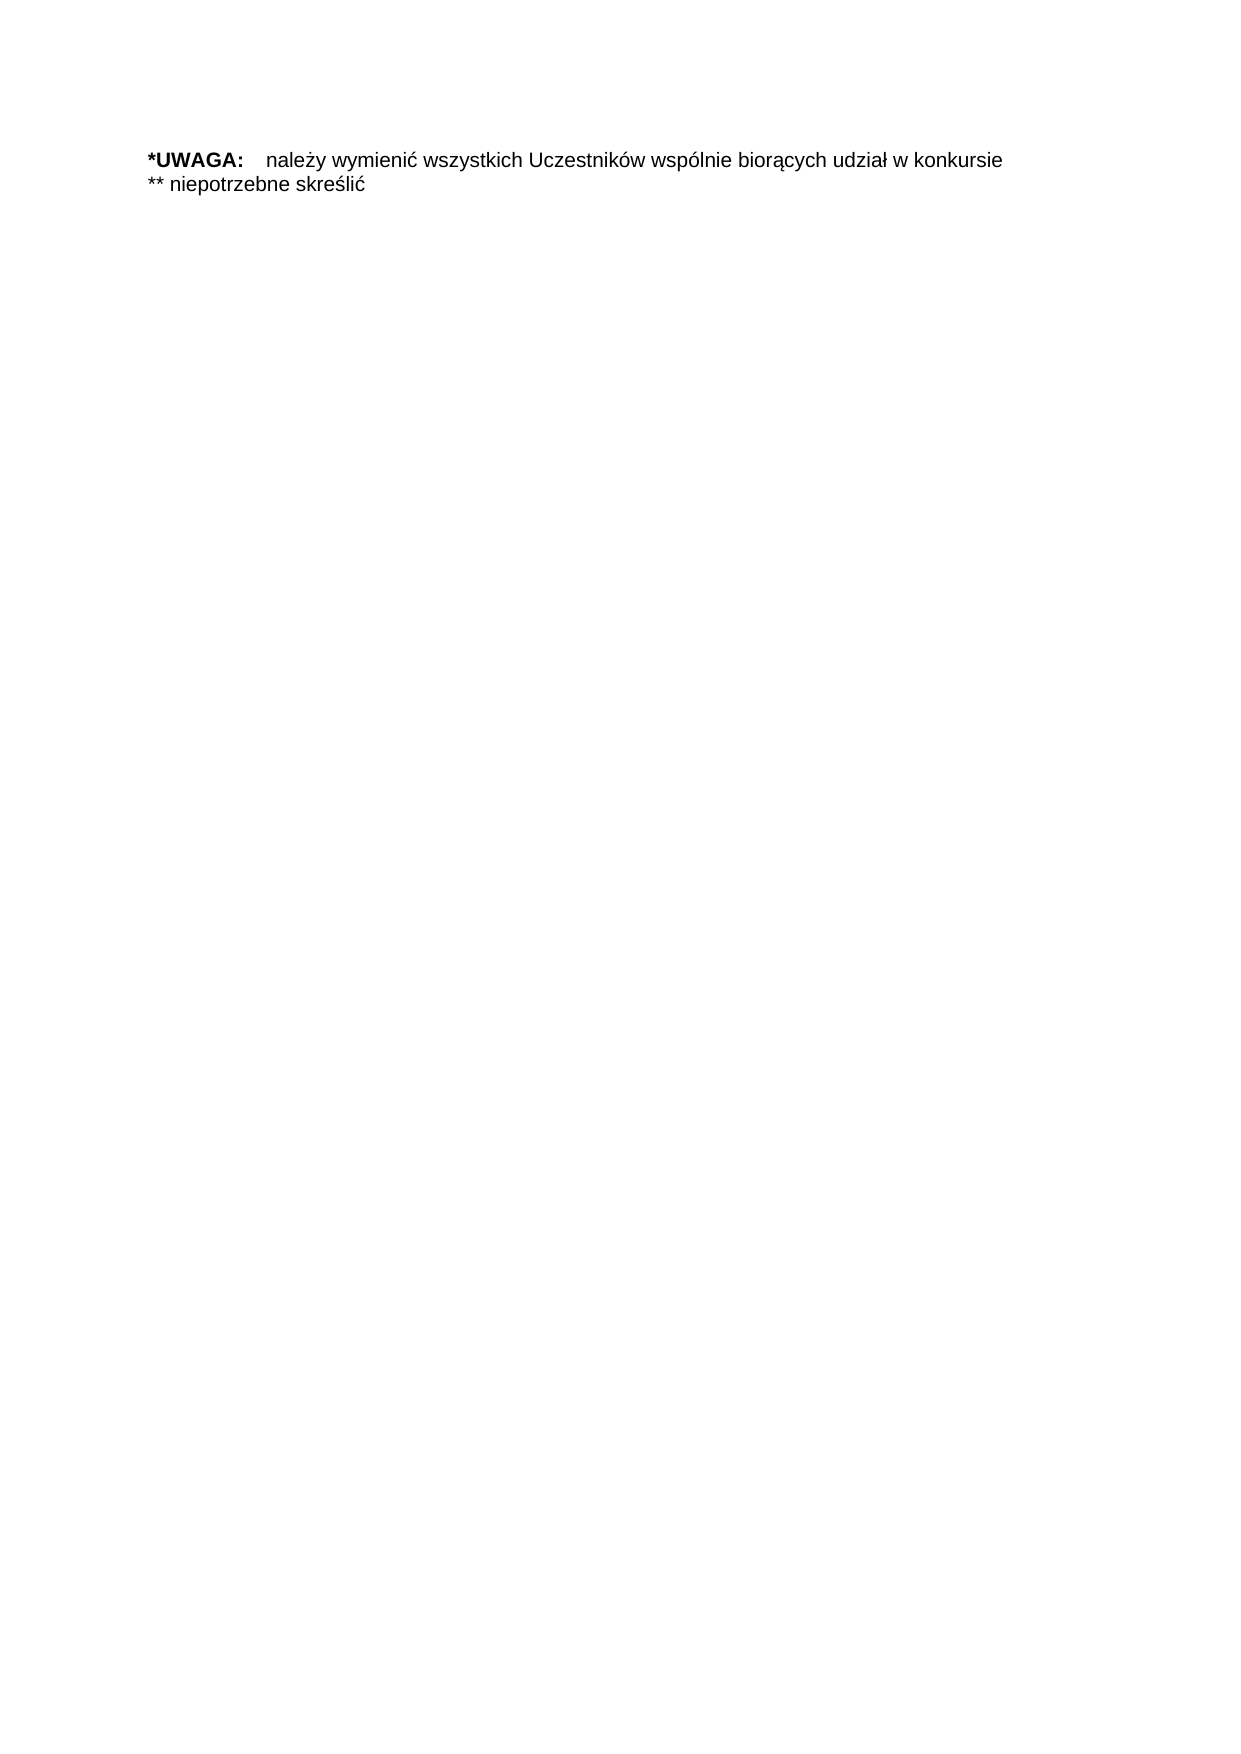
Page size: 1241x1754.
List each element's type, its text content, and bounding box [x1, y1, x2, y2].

subtitle *UWAGA: należy wymienić wszystkich Uczestników wspólnie biorących udział w konkursie [148, 148, 1093, 172]
list ** niepotrzebne skreślić [148, 172, 1093, 196]
